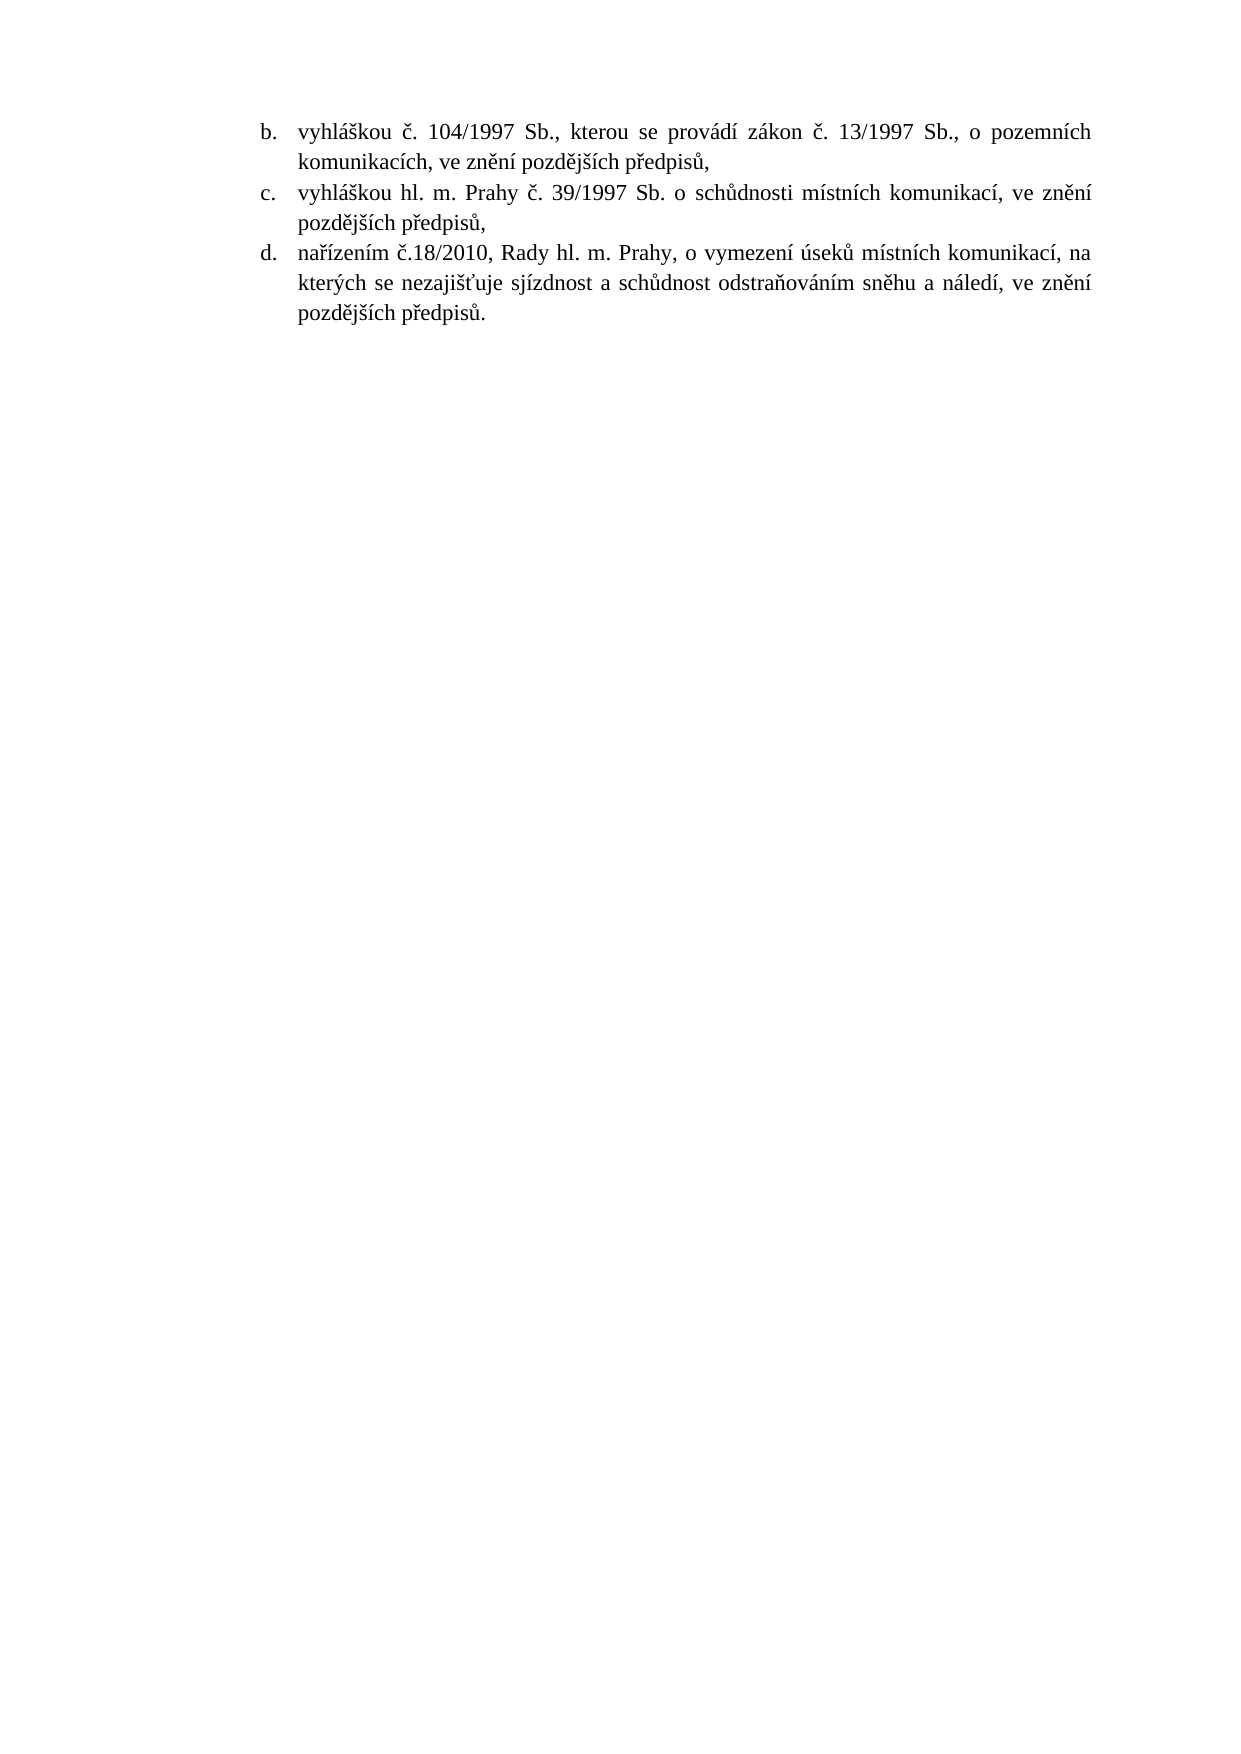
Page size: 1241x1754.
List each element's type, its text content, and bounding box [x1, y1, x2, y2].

list vyhláškou hl. m. Prahy č. 39/1997 Sb. o schůdnosti místních komunikací, ve znění pozdějších předpisů, [260, 178, 1092, 235]
list vyhláškou č. 104/1997 Sb., kterou se provádí zákon č. 13/1997 Sb., o pozemních komunikacích, ve znění pozdějších předpisů, [260, 118, 1092, 175]
list nařízením č.18/2010, Rady hl. m. Prahy, o vymezení úseků místních komunikací, na kterých se nezajišťuje sjízdnost a schůdnost odstraňováním sněhu a náledí, ve znění pozdějších předpisů. [260, 239, 1092, 326]
